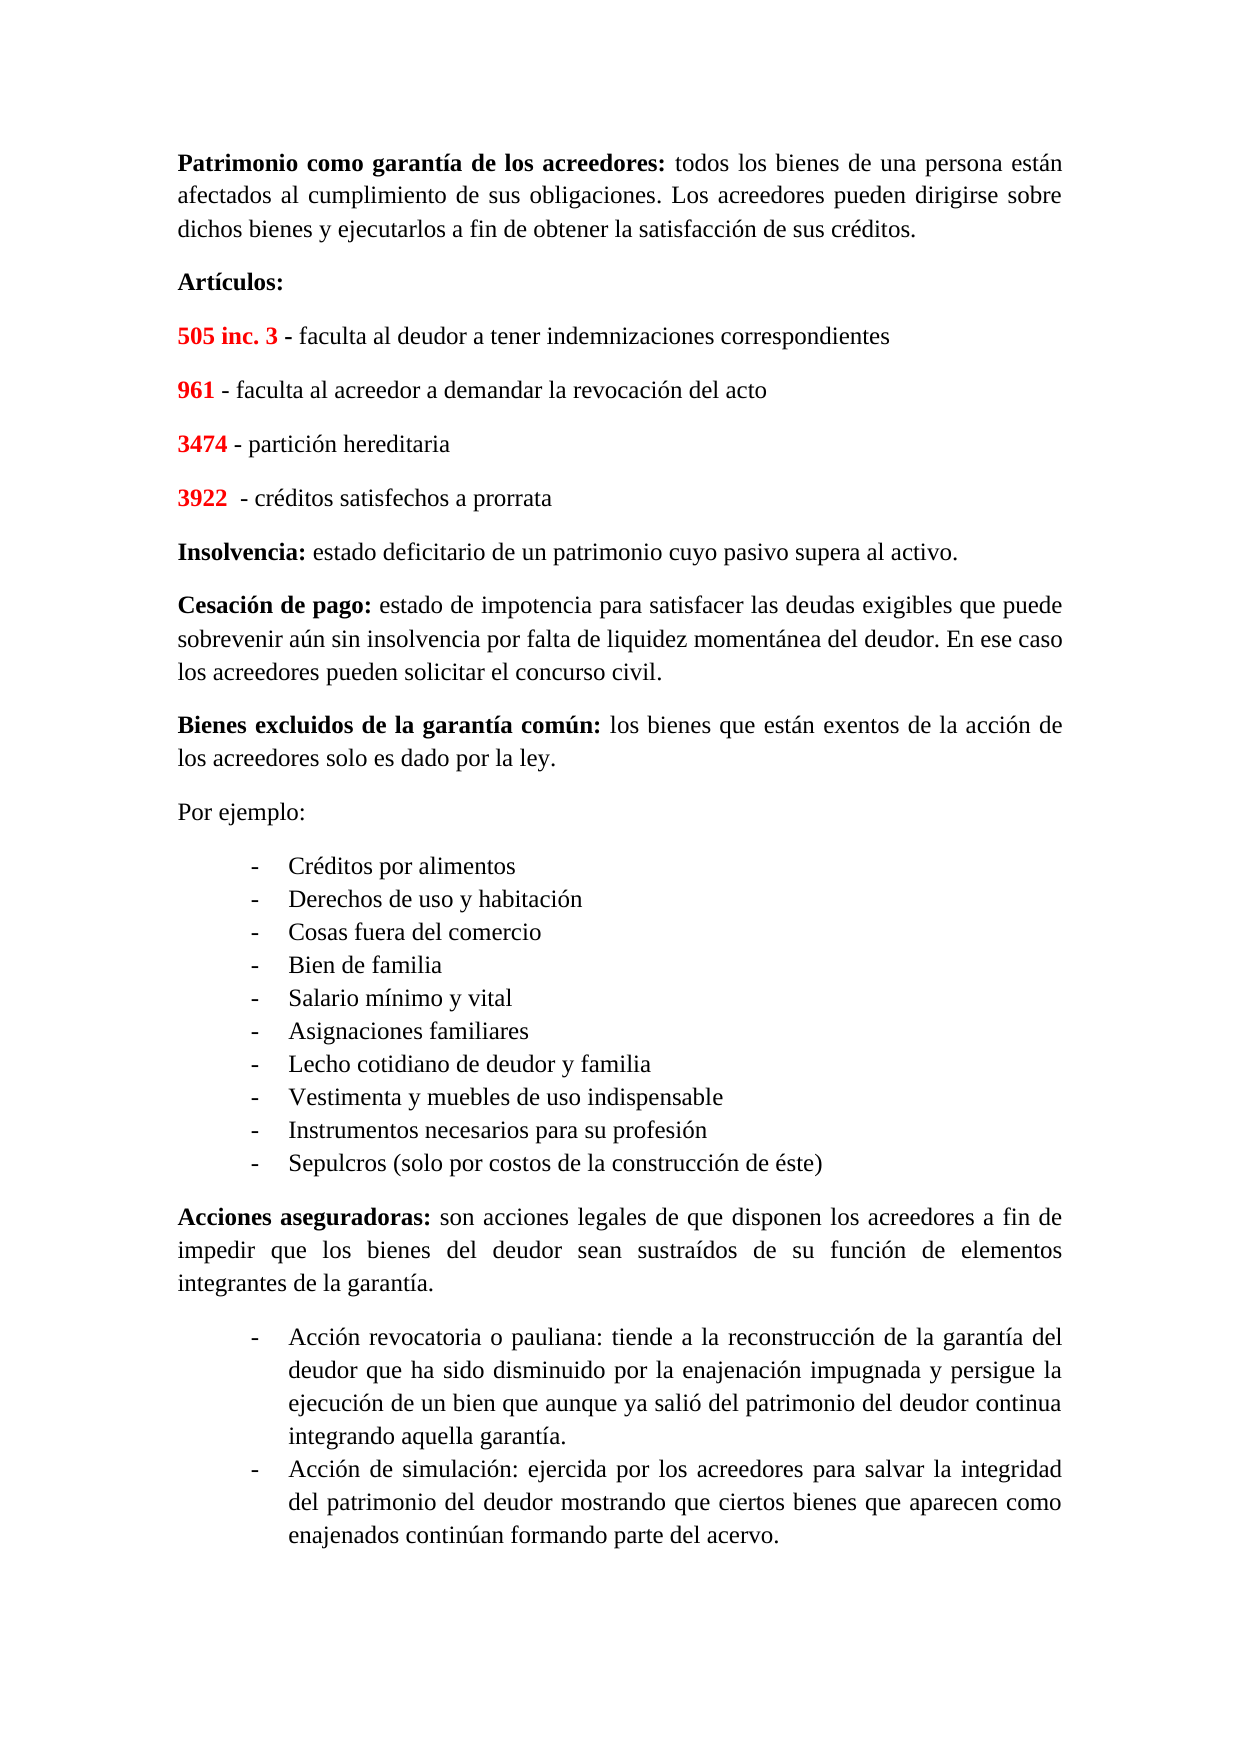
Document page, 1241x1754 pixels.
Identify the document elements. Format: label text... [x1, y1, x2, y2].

text Insolvencia: estado deficitario de un patrimonio cuyo pasivo supera al activo. [177, 537, 1063, 566]
text 961 - faculta al acreedor a demandar la revocación del acto [177, 375, 1063, 404]
text Patrimonio como garantía de los acreedores: todos los bienes de una persona están afectados al cumplimiento de sus obligaciones. Los acreedores pueden dirigirse sobre dichos bienes y ejecutarlos a fin de obtener la satisfacción de sus créditos. [177, 148, 1063, 242]
list Instrumentos necesarios para su profesión [251, 1115, 1063, 1144]
list Lecho cotidiano de deudor y familia [251, 1049, 1063, 1078]
text Por ejemplo: [177, 797, 1063, 826]
text Acciones aseguradoras: son acciones legales de que disponen los acreedores a fin de impedir que los bienes del deudor sean sustraídos de su función de elementos integrantes de la garantía. [177, 1202, 1063, 1297]
text 3922 - créditos satisfechos a prorrata [177, 483, 1063, 512]
list Acción de simulación: ejercida por los acreedores para salvar la integridad del patrimonio del deudor mostrando que ciertos bienes que aparecen como enajenados continúan formando parte del acervo. [251, 1454, 1063, 1549]
list Asignaciones familiares [251, 1016, 1063, 1045]
list Sepulcros (solo por costos de la construcción de éste) [251, 1148, 1063, 1177]
text Cesación de pago: estado de impotencia para satisfacer las deudas exigibles que puede sobrevenir aún sin insolvencia por falta de liquidez momentánea del deudor. En ese caso los acreedores pueden solicitar el concurso civil. [177, 591, 1063, 685]
list Derechos de uso y habitación [251, 884, 1063, 913]
list Créditos por alimentos [251, 851, 1063, 880]
list Cosas fuera del comercio [251, 917, 1063, 946]
list Acción revocatoria o pauliana: tiende a la reconstrucción de la garantía del deudor que ha sido disminuido por la enajenación impugnada y persigue la ejecución de un bien que aunque ya salió del patrimonio del deudor continua integrando aquella garantía. [251, 1322, 1063, 1450]
text Bienes excluidos de la garantía común: los bienes que están exentos de la acción de los acreedores solo es dado por la ley. [177, 711, 1063, 772]
text Artículos: [177, 267, 1063, 296]
list Vestimenta y muebles de uso indispensable [251, 1082, 1063, 1111]
text 3474 - partición hereditaria [177, 429, 1063, 458]
list Salario mínimo y vital [251, 983, 1063, 1012]
list Bien de familia [251, 950, 1063, 979]
text 505 inc. 3 - faculta al deudor a tener indemnizaciones correspondientes [177, 321, 1063, 350]
